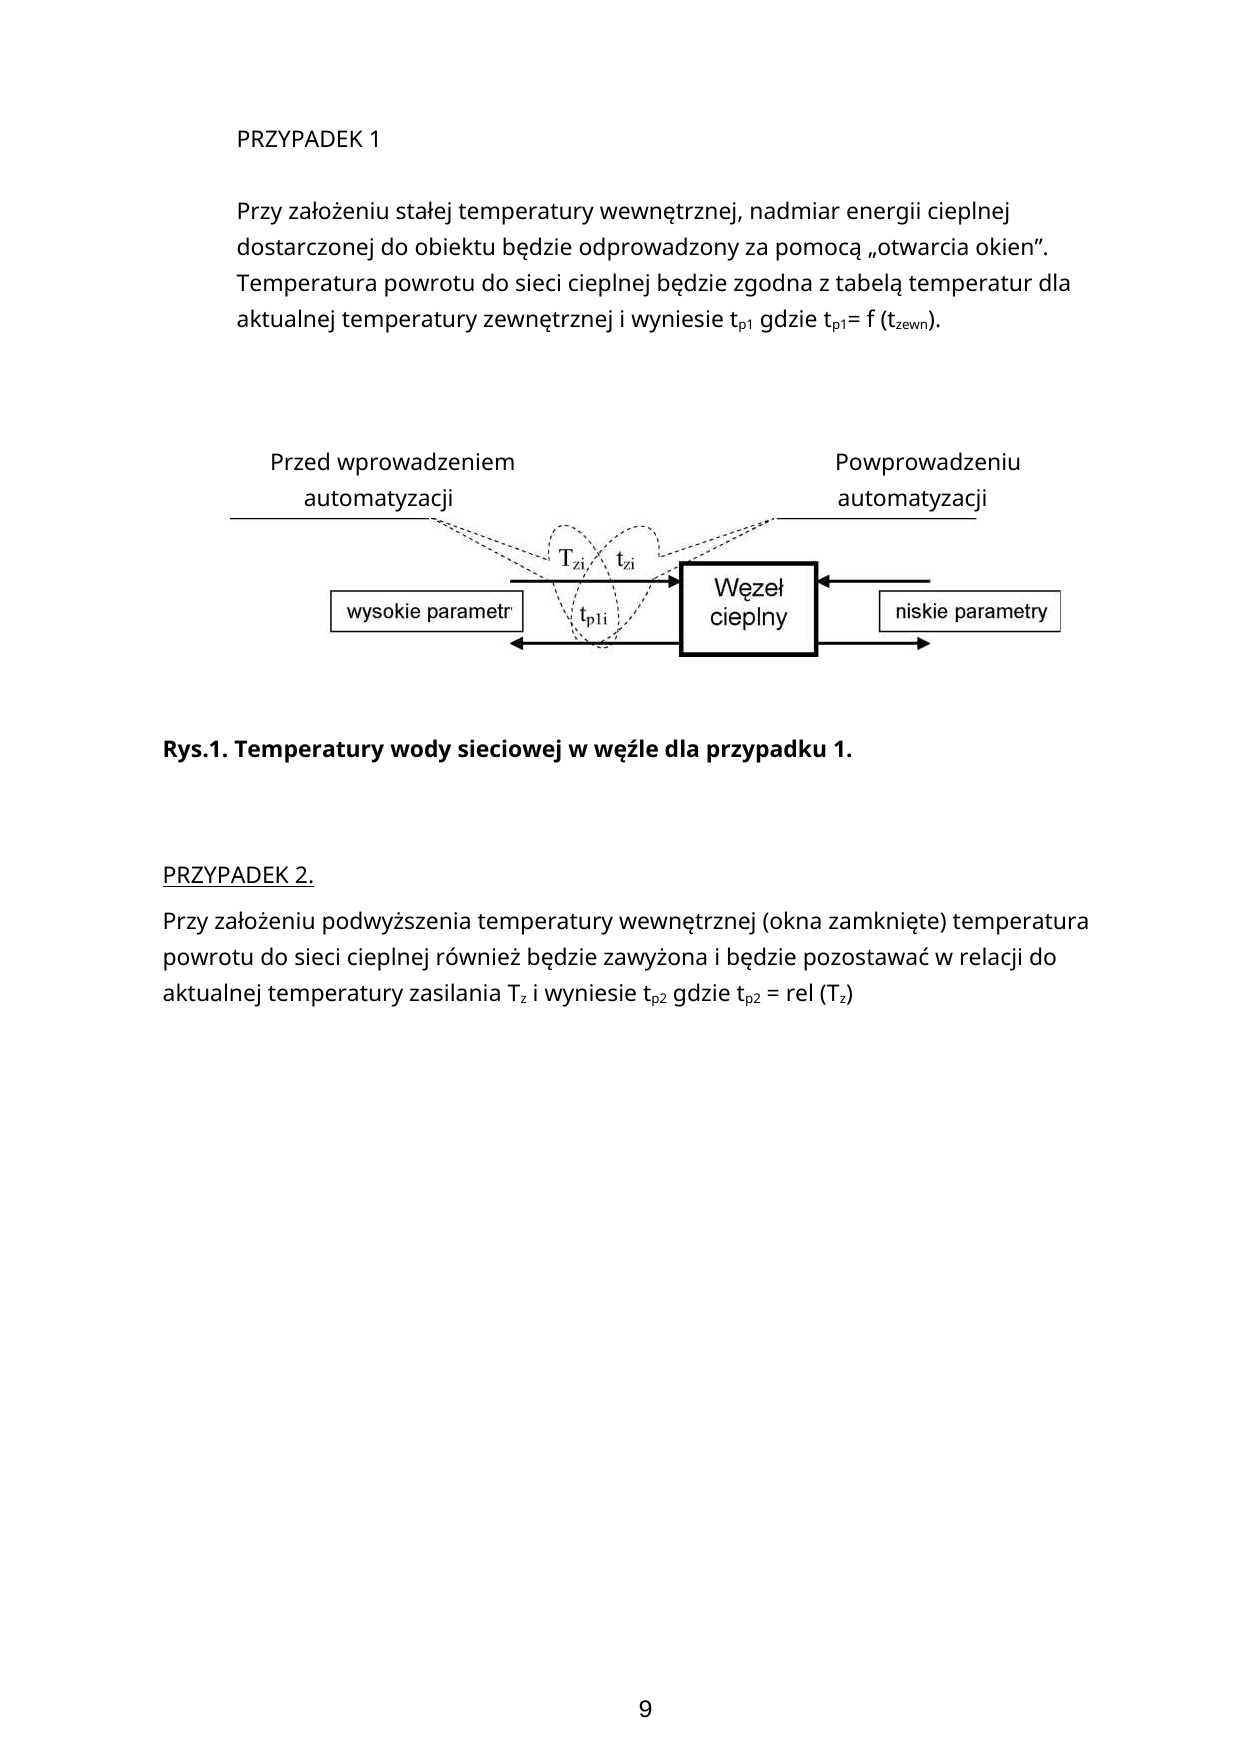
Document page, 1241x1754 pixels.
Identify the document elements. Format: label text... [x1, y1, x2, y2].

text automatyzacji automatyzacji [162, 482, 1128, 513]
text Przy założeniu stałej temperatury wewnętrznej, nadmiar energii cieplnej dostarczonej do obiektu będzie odprowadzony za pomocą „otwarcia okien”. Temperatura powrotu do sieci cieplnej będzie zgodna z tabelą temperatur dla aktualnej temperatury zewnętrznej i wyniesie tp1 gdzie tp1= f (tzewn). [236, 195, 1126, 334]
picture [230, 518, 1061, 657]
text PRZYPADEK 2. [162, 859, 1128, 890]
text Rys.1. Temperatury wody sieciowej w węźle dla przypadku 1. [162, 733, 1128, 764]
text PRZYPADEK 1 [236, 123, 1126, 154]
text Przed wprowadzeniem Po wprowadzeniu [162, 446, 1128, 478]
text Przy założeniu podwyższenia temperatury wewnętrznej (okna zamknięte) temperatura powrotu do sieci cieplnej również będzie zawyżona i będzie pozostawać w relacji do aktualnej temperatury zasilania Tz i wyniesie tp2 gdzie tp2 = rel (Tz) [162, 905, 1126, 1008]
